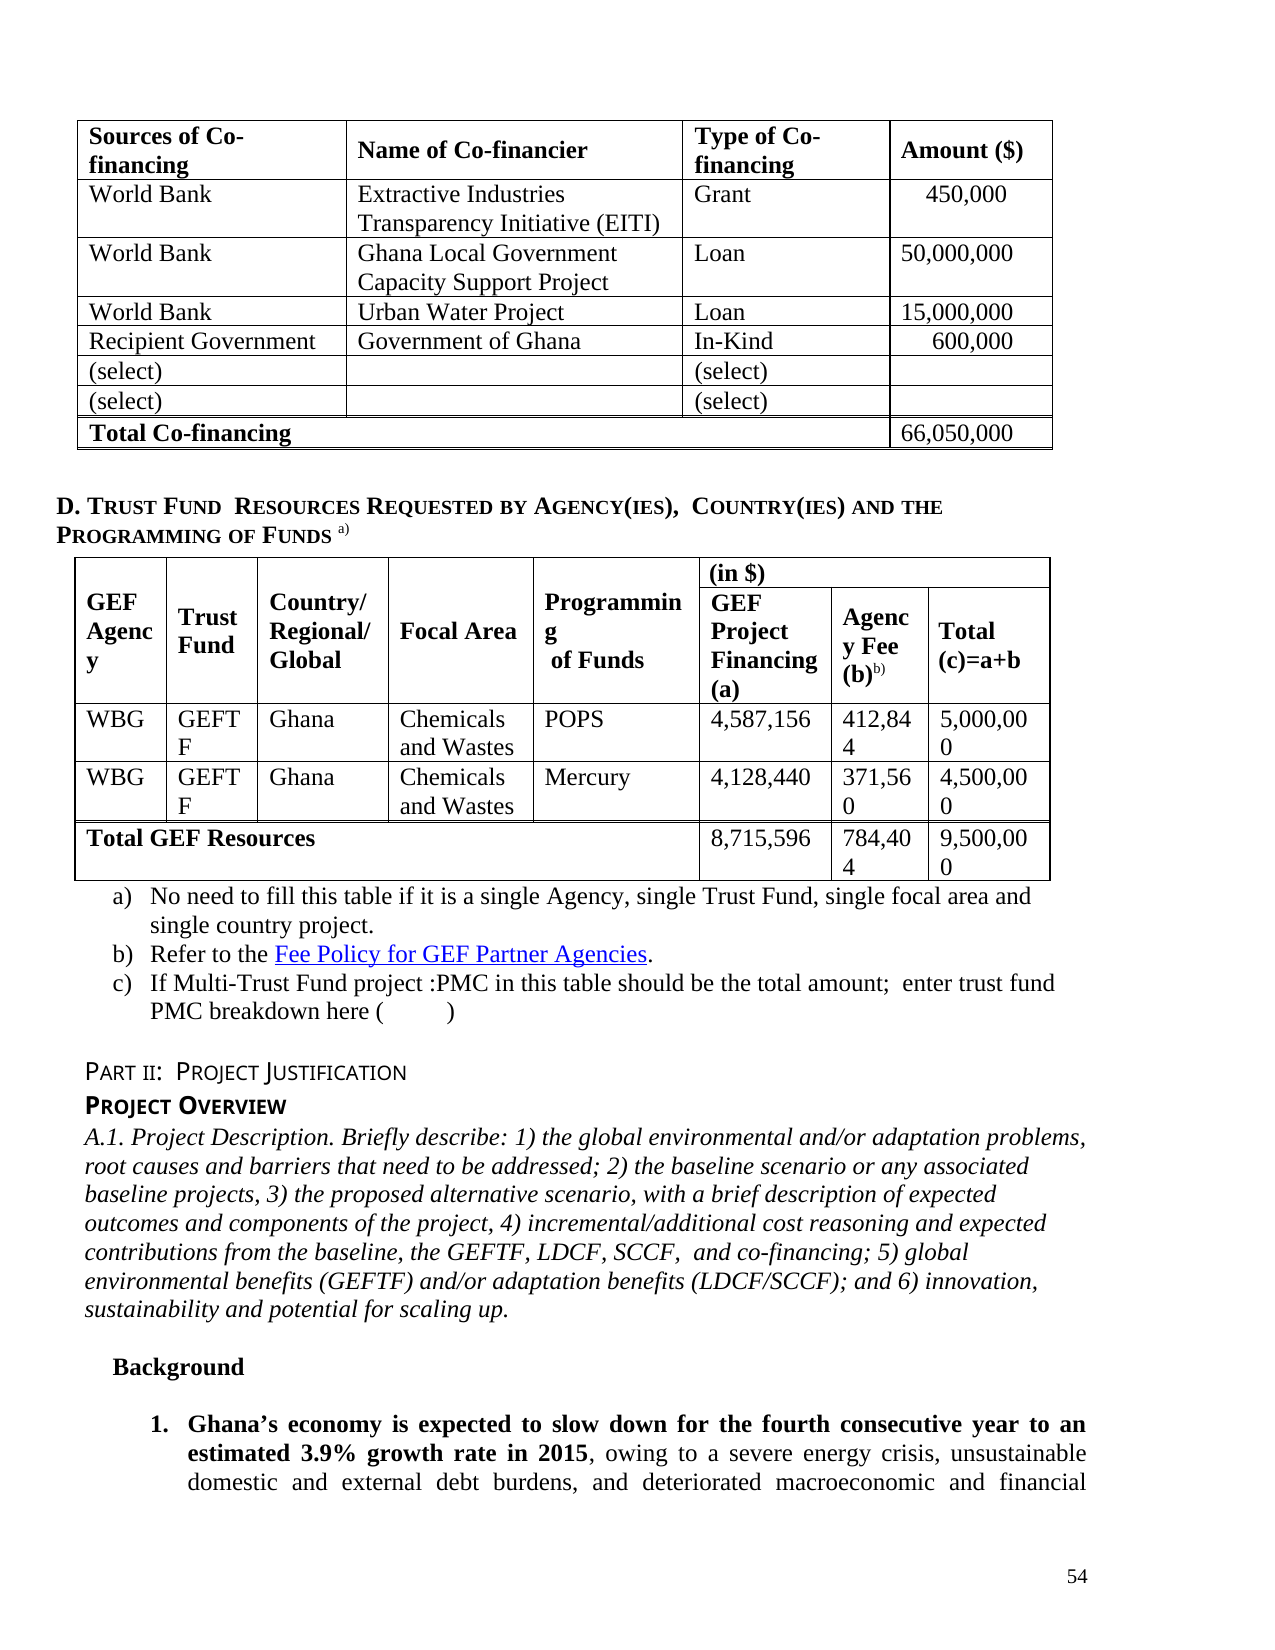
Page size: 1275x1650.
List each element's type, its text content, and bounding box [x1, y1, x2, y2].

table_cell 9,500,000 [929, 823, 1049, 880]
table_header Type of Co-financing [683, 121, 889, 178]
table_cell World Bank [78, 297, 346, 325]
table_cell Agency Fee (b)b) [832, 588, 928, 703]
table_cell 450,000 [891, 180, 1052, 237]
table_cell Total GEF Resources [76, 823, 699, 880]
text Background [112, 1352, 1078, 1381]
table_cell Recipient Government [78, 326, 346, 355]
table_cell 784,404 [832, 823, 928, 880]
subtitle Part ii: Project Justification [84, 1054, 1097, 1088]
table_cell 15,000,000 [891, 297, 1052, 325]
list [150, 1409, 1087, 1496]
table_cell 50,000,000 [891, 238, 1052, 296]
table_header Amount ($) [891, 121, 1052, 178]
table_cell 600,000 [891, 326, 1052, 355]
table_cell GEFTF [167, 704, 257, 761]
table_cell Extractive Industries Transparency Initiative (EITI) [347, 180, 682, 237]
table_cell WBG [76, 762, 166, 820]
table_cell 8,715,596 [700, 823, 831, 880]
table_cell 371,560 [832, 762, 928, 820]
table_cell Ghana Local Government Capacity Support Project [347, 238, 682, 296]
table_cell In-Kind [683, 326, 889, 355]
table_cell World Bank [78, 180, 346, 237]
table_cell [78, 386, 346, 415]
table_cell Total (c)=a+b [929, 588, 1049, 703]
table_cell Urban Water Project [347, 297, 682, 325]
table_cell GEFTF [167, 762, 257, 820]
table_cell [683, 386, 889, 415]
table_cell [891, 356, 1052, 385]
table_cell Ghana [258, 762, 388, 820]
table_cell Loan [683, 297, 889, 325]
table_header Trust Fund [167, 558, 257, 703]
table_cell Chemicals and Wastes [389, 762, 533, 820]
table_header GEF Agency [76, 558, 166, 703]
table_header Country/ Regional/ Global [258, 558, 388, 703]
table_header (in $) [700, 558, 1049, 587]
table_cell WBG [76, 704, 166, 761]
list If Multi-Trust Fund project :PMC in this table should be the total amount; enter trust fund PMC breakdown here ( ) [112, 968, 1087, 1025]
subtitle Project Overview A.1. Project Description. Briefly describe: 1) the global environmental and/or adaptation problems, root causes and barriers that need to be addressed; 2) the baseline scenario or any associated baseline projects, 3) the proposed alternative scenario, with a brief description of expected outcomes and components of the project, 4) incremental/additional cost reasoning and expected contributions from the baseline, the GEFTF, LDCF, SCCF, and co-financing; 5) global environmental benefits (GEFTF) and/or adaptation benefits (LDCF/SCCF); and 6) innovation, sustainability and potential for scaling up. [84, 1088, 1097, 1323]
list No need to fill this table if it is a single Agency, single Trust Fund, single focal area and single country project. [112, 881, 1087, 939]
table_cell [78, 356, 346, 385]
table_cell 4,500,000 [929, 762, 1049, 820]
table_cell World Bank [78, 238, 346, 296]
table_cell Government of Ghana [347, 326, 682, 355]
table_cell Total Co-financing [78, 418, 889, 447]
table_cell [389, 704, 533, 761]
table_header Programming of Funds [534, 558, 699, 703]
list Refer to the Fee Policy for GEF Partner Agencies. [112, 939, 1087, 968]
table_header Sources of Co-financing [78, 121, 346, 178]
table_header Focal Area [389, 558, 533, 703]
table_cell 4,128,440 [700, 762, 831, 820]
table_cell Mercury [534, 762, 699, 820]
table_cell GEF Project Financing (a) [700, 588, 831, 703]
table_cell Ghana [258, 704, 388, 761]
table_cell 66,050,000 [891, 418, 1052, 447]
table_cell 4,587,156 [700, 704, 831, 761]
table_cell [534, 704, 699, 761]
table_cell [683, 356, 889, 385]
table_header Name of Co-financier [347, 121, 682, 178]
table_cell [891, 386, 1052, 415]
table_cell 412,844 [832, 704, 928, 761]
table_cell Grant [683, 180, 889, 237]
table_cell [347, 386, 682, 415]
text D. Trust Fund Resources Requested by Agency(ies), Country(ies) and the Programming of Funds a) [56, 491, 1087, 548]
table_cell 5,000,000 [929, 704, 1049, 761]
table_cell [347, 356, 682, 385]
table_cell Loan [683, 238, 889, 296]
